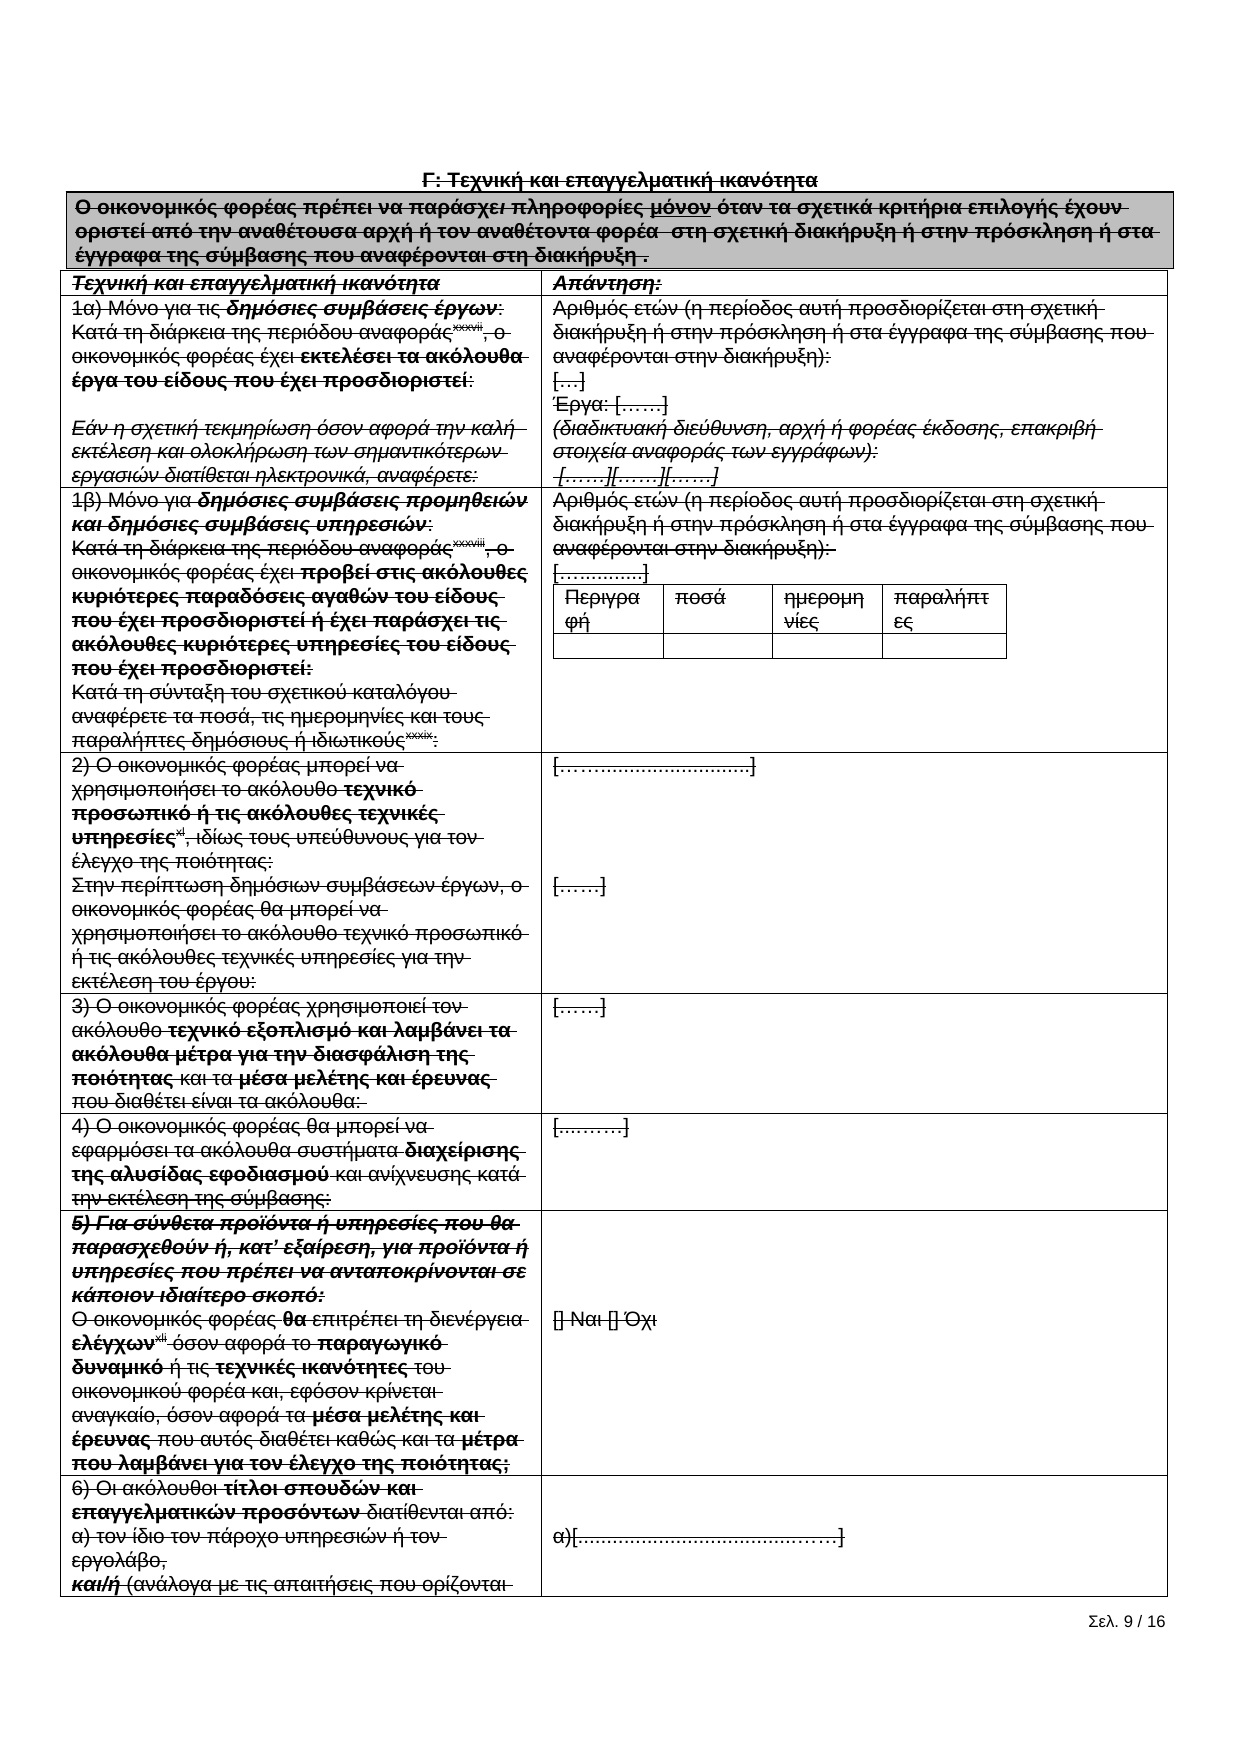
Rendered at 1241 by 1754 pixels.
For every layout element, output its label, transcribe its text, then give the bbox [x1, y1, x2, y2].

table_cell [] Ναι [] Όχι [542, 1211, 1167, 1475]
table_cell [542, 1476, 1167, 1596]
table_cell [61, 1476, 541, 1596]
table_cell Αριθμός ετών (η περίοδος αυτή προσδιορίζεται στη σχετική διακήρυξη ή στην πρόσκληση ή στα έγγραφα της σύμβασης που αναφέρονται στην διακήρυξη): […] Έργα: [……] (διαδικτυακή διεύθυνση, αρχή ή φορέας έκδοσης, επακριβή στοιχεία αναφοράς των εγγράφων): [……][……][……] [542, 296, 1167, 487]
table_cell 3) Ο οικονομικός φορέας χρησιμοποιεί τον ακόλουθο τεχνικό εξοπλισμό και λαμβάνει τα ακόλουθα μέτρα για την διασφάλιση της ποιότητας και τα μέσα μελέτης και έρευνας που διαθέτει είναι τα ακόλουθα: [61, 994, 541, 1113]
table_header Απάντηση: [542, 271, 1167, 294]
table_cell [……..........................] [……] [542, 753, 1167, 992]
table_cell [……] [542, 994, 1167, 1113]
table_header Τεχνική και επαγγελματική ικανότητα [61, 271, 541, 294]
table_cell 2) Ο οικονομικός φορέας μπορεί να χρησιμοποιήσει το ακόλουθο τεχνικό προσωπικό ή τις ακόλουθες τεχνικές υπηρεσίες, ιδίως τους υπεύθυνους για τον έλεγχο της ποιότητας: Στην περίπτωση δημόσιων συμβάσεων έργων, ο οικονομικός φορέας θα μπορεί να χρησιμοποιήσει το ακόλουθο τεχνικό προσωπικό ή τις ακόλουθες τεχνικές υπηρεσίες για την εκτέλεση του έργου: [61, 753, 541, 992]
text Γ: Τεχνική και επαγγελματική ικανότητα [75, 167, 1165, 191]
text Ο οικονομικός φορέας πρέπει να παράσχει πληροφορίες μόνον όταν τα σχετικά κριτήρια επιλογής έχουν οριστεί από την αναθέτουσα αρχή ή τον αναθέτοντα φορέα στη σχετική διακήρυξη ή στην πρόσκληση ή στα έγγραφα της σύμβασης που αναφέρονται στη διακήρυξη . [67, 193, 1173, 268]
table_cell 4) Ο οικονομικός φορέας θα μπορεί να εφαρμόσει τα ακόλουθα συστήματα διαχείρισης της αλυσίδας εφοδιασμού και ανίχνευσης κατά την εκτέλεση της σύμβασης: [61, 1114, 541, 1210]
table_cell 1β) Μόνο για δημόσιες συμβάσεις προμηθειών και δημόσιες συμβάσεις υπηρεσιών: Κατά τη διάρκεια της περιόδου αναφοράς, ο οικονομικός φορέας έχει προβεί στις ακόλουθες κυριότερες παραδόσεις αγαθών του είδους που έχει προσδιοριστεί ή έχει παράσχει τις ακόλουθες κυριότερες υπηρεσίες του είδους που έχει προσδιοριστεί: Κατά τη σύνταξη του σχετικού καταλόγου αναφέρετε τα ποσά, τις ημερομηνίες και τους παραλήπτες δημόσιους ή ιδιωτικούς: [61, 488, 541, 752]
table_cell [....……] [542, 1114, 1167, 1210]
table_cell 1α) Μόνο για τις δημόσιες συμβάσεις έργων: Κατά τη διάρκεια της περιόδου αναφοράς, ο οικονομικός φορέας έχει εκτελέσει τα ακόλουθα έργα του είδους που έχει προσδιοριστεί: Εάν η σχετική τεκμηρίωση όσον αφορά την καλή εκτέλεση και ολοκλήρωση των σημαντικότερων εργασιών διατίθεται ηλεκτρονικά, αναφέρετε: [61, 296, 541, 487]
table_cell 5) Για σύνθετα προϊόντα ή υπηρεσίες που θα παρασχεθούν ή, κατ’ εξαίρεση, για προϊόντα ή υπηρεσίες που πρέπει να ανταποκρίνονται σε κάποιον ιδιαίτερο σκοπό: Ο οικονομικός φορέας θα επιτρέπει τη διενέργεια ελέγχων όσον αφορά το παραγωγικό δυναμικό ή τις τεχνικές ικανότητες του οικονομικού φορέα και, εφόσον κρίνεται αναγκαίο, όσον αφορά τα μέσα μελέτης και έρευνας που αυτός διαθέτει καθώς και τα μέτρα που λαμβάνει για τον έλεγχο της ποιότητας; [61, 1211, 541, 1475]
table_cell Αριθμός ετών (η περίοδος αυτή προσδιορίζεται στη σχετική διακήρυξη ή στην πρόσκληση ή στα έγγραφα της σύμβασης που αναφέρονται στην διακήρυξη): […...........] [542, 488, 1167, 752]
